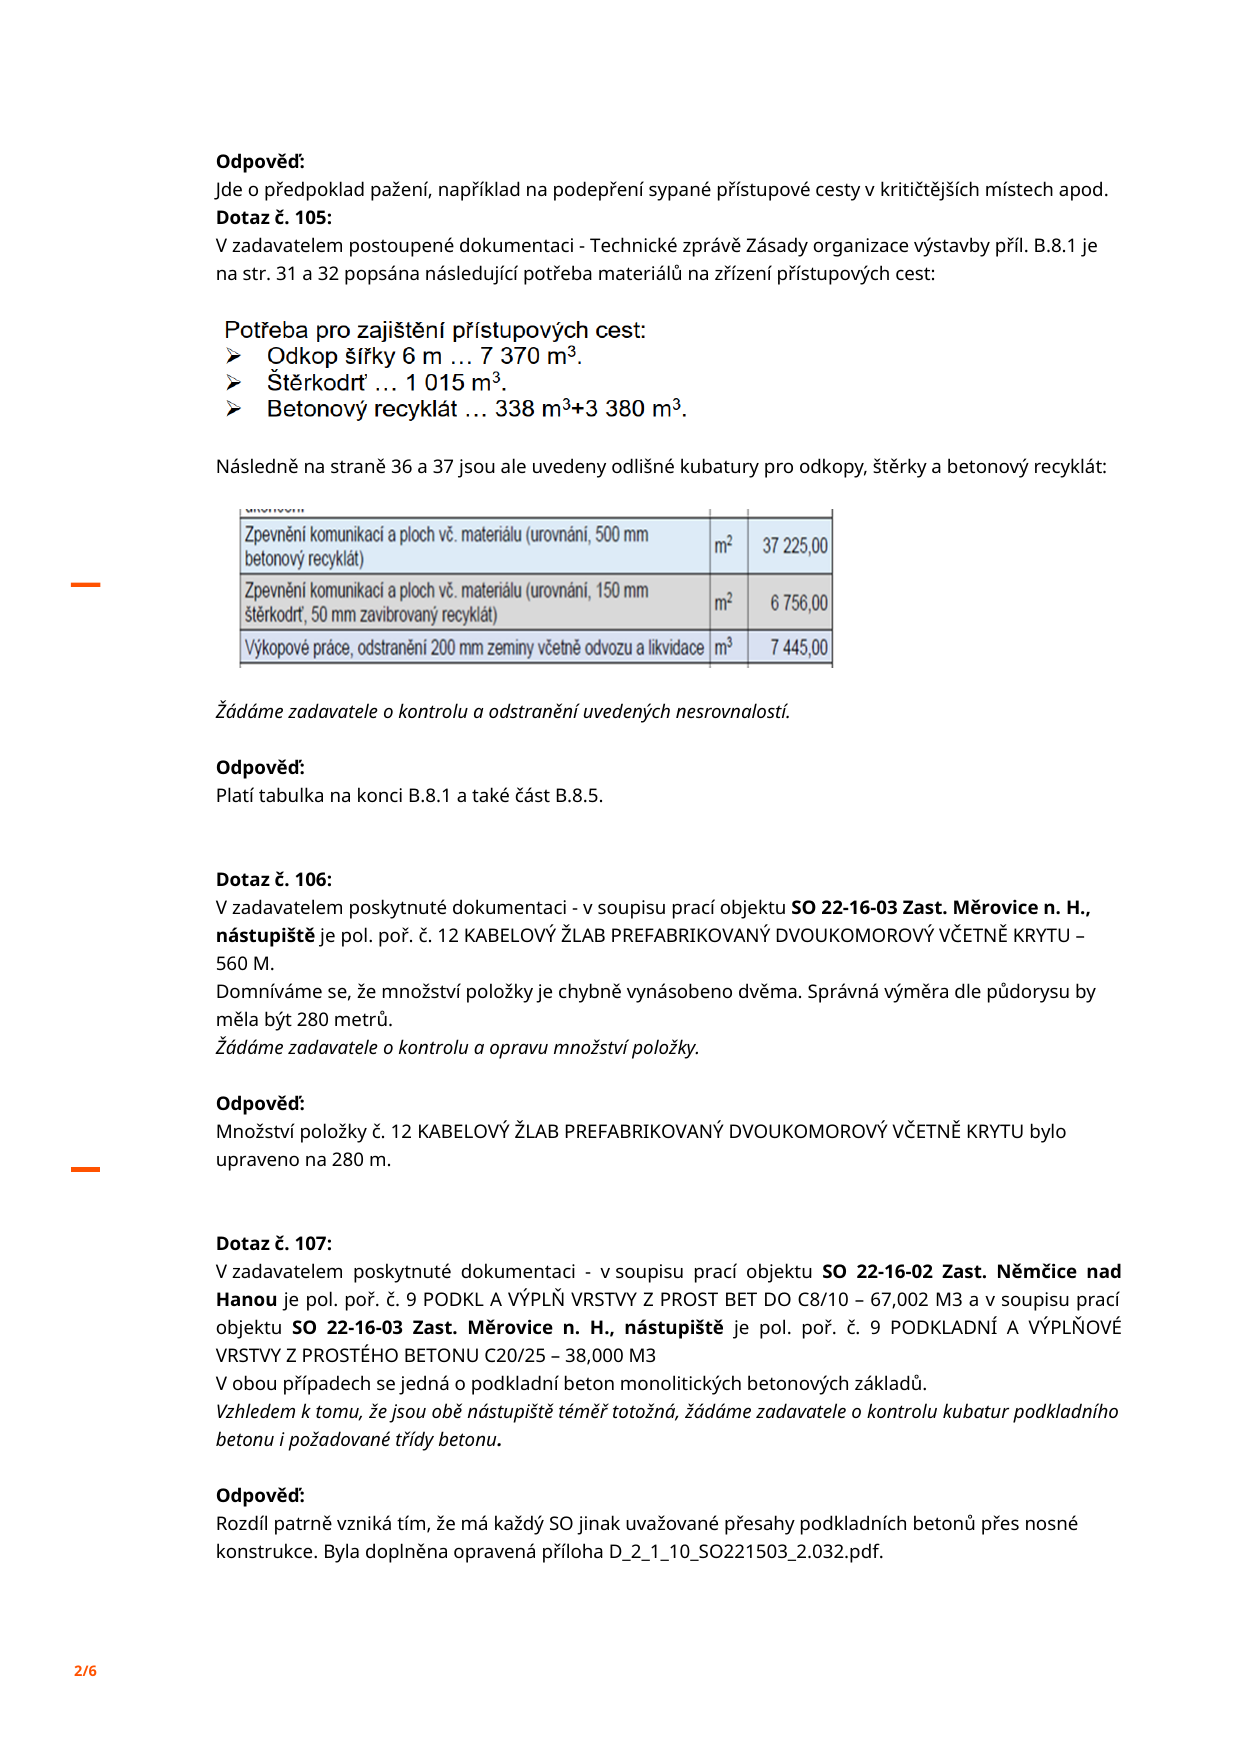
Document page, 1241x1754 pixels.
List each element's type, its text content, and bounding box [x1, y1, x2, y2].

text Rozdíl patrně vzniká tím, že má každý SO jinak uvažované přesahy podkladních betonů přes nosné konstrukce. Byla doplněna opravená příloha D_2_1_10_SO221503_2.032.pdf. [216, 1511, 1122, 1564]
text Dotaz č. 107: [216, 1231, 1122, 1256]
text V zadavatelem postoupené dokumentaci - Technické zprávě Zásady organizace výstavby příl. B.8.1 je na str. 31 a 32 popsána následující potřeba materiálů na zřízení přístupových cest: [216, 233, 1122, 286]
text V zadavatelem poskytnuté dokumentaci - v soupisu prací objektu SO 22-16-03 Zast. Měrovice n. H., nástupiště je pol. poř. č. 12 KABELOVÝ ŽLAB PREFABRIKOVANÝ DVOUKOMOROVÝ VČETNĚ KRYTU – 560 M. [216, 894, 1122, 976]
text Platí tabulka na konci B.8.1 a také část B.8.5. [216, 782, 1122, 808]
picture [215, 509, 861, 668]
text Žádáme zadavatele o kontrolu a odstranění uvedených nesrovnalostí. [216, 698, 1122, 724]
text Odpověď: [216, 754, 1122, 780]
picture [215, 316, 690, 423]
text Jde o předpoklad pažení, například na podepření sypané přístupové cesty v kritičtějších místech apod. [216, 177, 1122, 202]
text Dotaz č. 106: [216, 866, 1122, 892]
text Domníváme se, že množství položky je chybně vynásobeno dvěma. Správná výměra dle půdorysu by měla být 280 metrů. [216, 978, 1122, 1032]
text Vzhledem k tomu, že jsou obě nástupiště téměř totožná, žádáme zadavatele o kontrolu kubatur podkladního betonu i požadované třídy betonu. [216, 1399, 1122, 1452]
text Dotaz č. 105: [216, 205, 1122, 230]
text V obou případech se jedná o podkladní beton monolitických betonových základů. [216, 1371, 1122, 1396]
text Žádáme zadavatele o kontrolu a opravu množství položky. [216, 1034, 1122, 1060]
text Odpověď: [216, 1483, 1122, 1508]
text Odpověď: [216, 149, 1122, 174]
text Množství položky č. 12 KABELOVÝ ŽLAB PREFABRIKOVANÝ DVOUKOMOROVÝ VČETNĚ KRYTU bylo upraveno na 280 m. [216, 1118, 1122, 1172]
text V zadavatelem poskytnuté dokumentaci - v soupisu prací objektu SO 22-16-02 Zast. Němčice nad Hanou je pol. poř. č. 9 PODKL A VÝPLŇ VRSTVY Z PROST BET DO C8/10 – 67,002 M3 a v soupisu prací objektu SO 22-16-03 Zast. Měrovice n. H., nástupiště je pol. poř. č. 9 PODKLADNÍ A VÝPLŇOVÉ VRSTVY Z PROSTÉHO BETONU C20/25 – 38,000 M3 [216, 1258, 1122, 1368]
text Odpověď: [216, 1090, 1122, 1116]
text Následně na straně 36 a 37 jsou ale uvedeny odlišné kubatury pro odkopy, štěrky a betonový recyklát: [216, 453, 1122, 479]
